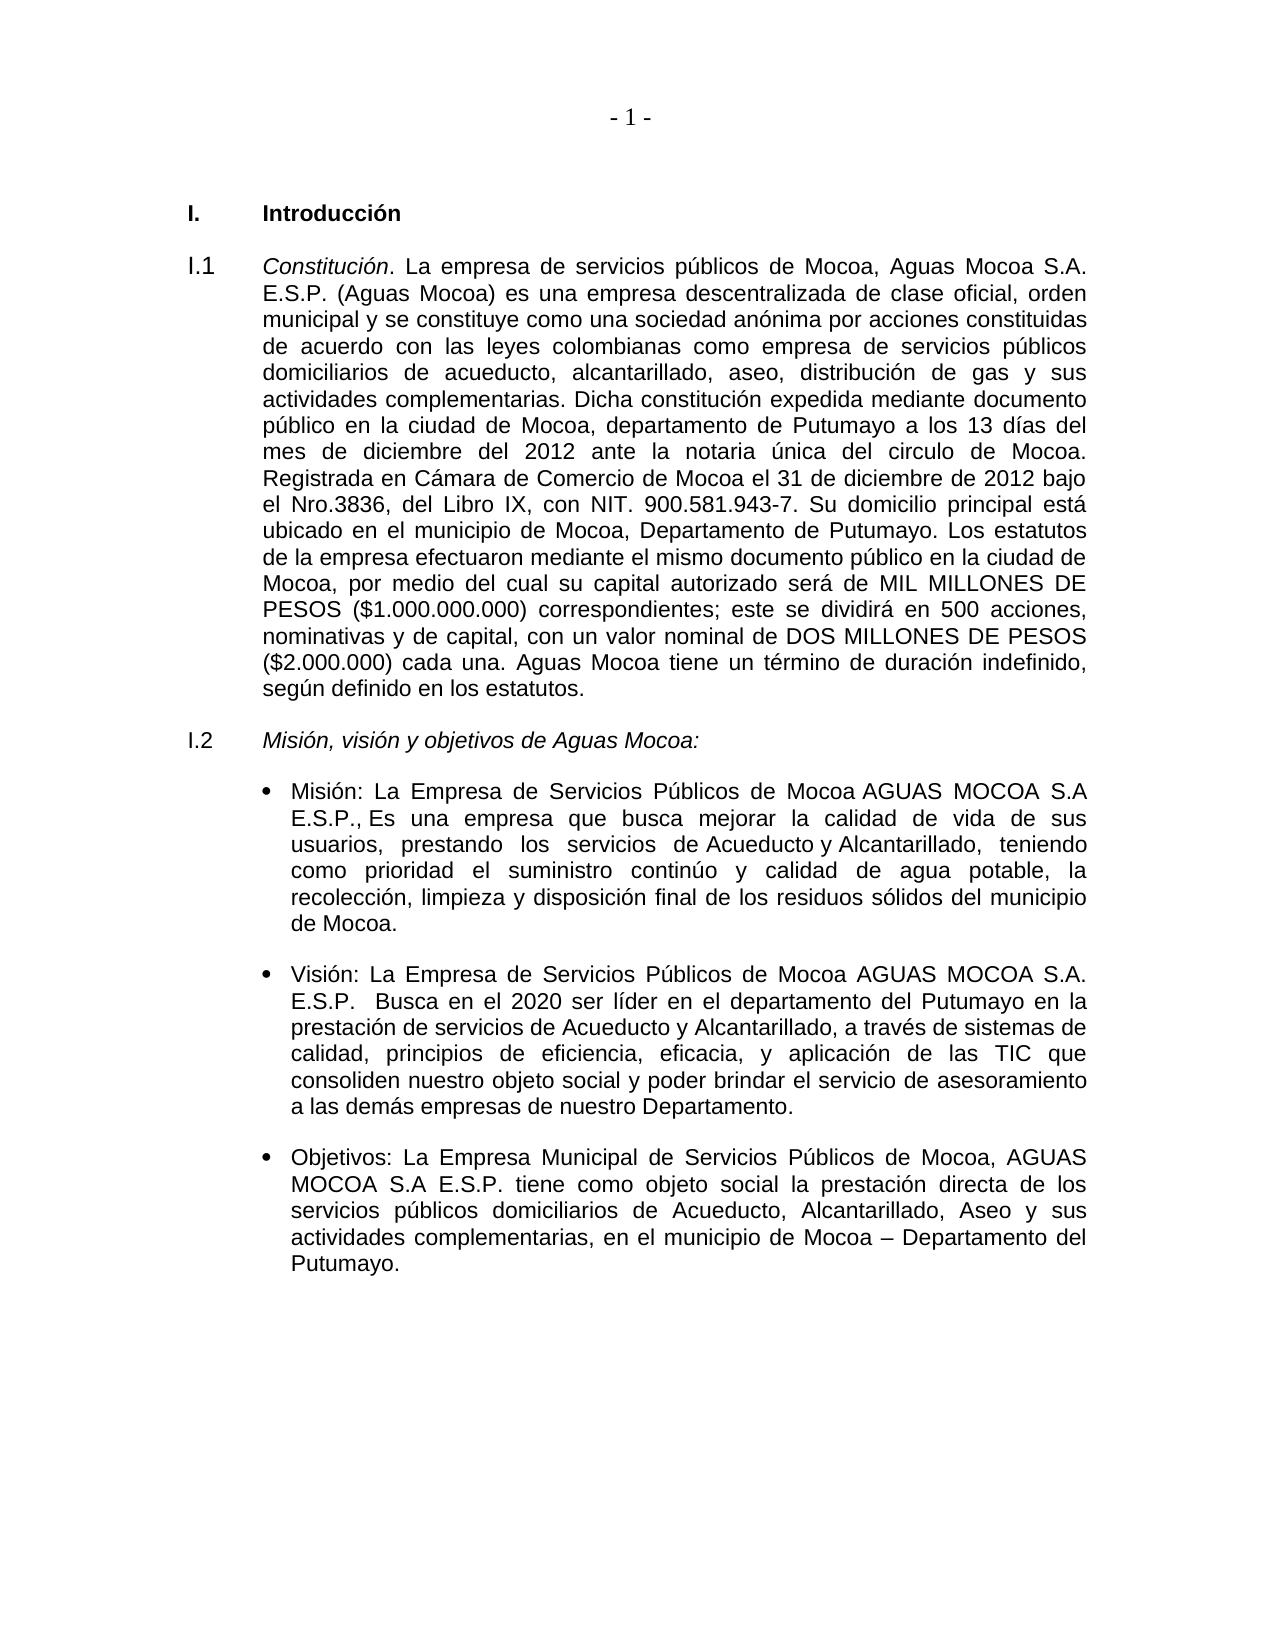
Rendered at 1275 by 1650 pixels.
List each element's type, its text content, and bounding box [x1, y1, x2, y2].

list Misión: La Empresa de Servicios Públicos de Mocoa AGUAS MOCOA S.A E.S.P., Es una empresa que busca mejorar la calidad de vida de sus usuarios, prestando los servicios de Acueducto y Alcantarillado, teniendo como prioridad el suministro continúo y calidad de agua potable, la recolección, limpieza y disposición final de los residuos sólidos del municipio de Mocoa. [262, 778, 1087, 936]
text Constitución. La empresa de servicios públicos de Mocoa, Aguas Mocoa S.A. E.S.P. (Aguas Mocoa) es una empresa descentralizada de clase oficial, orden municipal y se constituye como una sociedad anónima por acciones constituidas de acuerdo con las leyes colombianas como empresa de servicios públicos domiciliarios de acueducto, alcantarillado, aseo, distribución de gas y sus actividades complementarias. Dicha constitución expedida mediante documento público en la ciudad de Mocoa, departamento de Putumayo a los 13 días del mes de diciembre del 2012 ante la notaria única del circulo de Mocoa. Registrada en Cámara de Comercio de Mocoa el 31 de diciembre de 2012 bajo el Nro.3836, del Libro IX, con NIT. 900.581.943-7. Su domicilio principal está ubicado en el municipio de Mocoa, Departamento de Putumayo. Los estatutos de la empresa efectuaron mediante el mismo documento público en la ciudad de Mocoa, por medio del cual su capital autorizado será de MIL MILLONES DE PESOS ($1.000.000.000) correspondientes; este se dividirá en 500 acciones, nominativas y de capital, con un valor nominal de DOS MILLONES DE PESOS ($2.000.000) cada una. Aguas Mocoa tiene un término de duración indefinido, según definido en los estatutos. [187, 251, 1087, 702]
list Visión: La Empresa de Servicios Públicos de Mocoa AGUAS MOCOA S.A. E.S.P. Busca en el 2020 ser líder en el departamento del Putumayo en la prestación de servicios de Acueducto y Alcantarillado, a través de sistemas de calidad, principios de eficiencia, eficacia, y aplicación de las TIC que consoliden nuestro objeto social y poder brindar el servicio de asesoramiento a las demás empresas de nuestro Departamento. [262, 961, 1087, 1119]
list Objetivos: La Empresa Municipal de Servicios Públicos de Mocoa, AGUAS MOCOA S.A E.S.P. tiene como objeto social la prestación directa de los servicios públicos domiciliarios de Acueducto, Alcantarillado, Aseo y sus actividades complementarias, en el municipio de Mocoa – Departamento del Putumayo. [262, 1144, 1087, 1276]
subtitle I. Introducción [187, 200, 1087, 226]
text Misión, visión y objetivos de Aguas Mocoa: [187, 727, 1087, 753]
